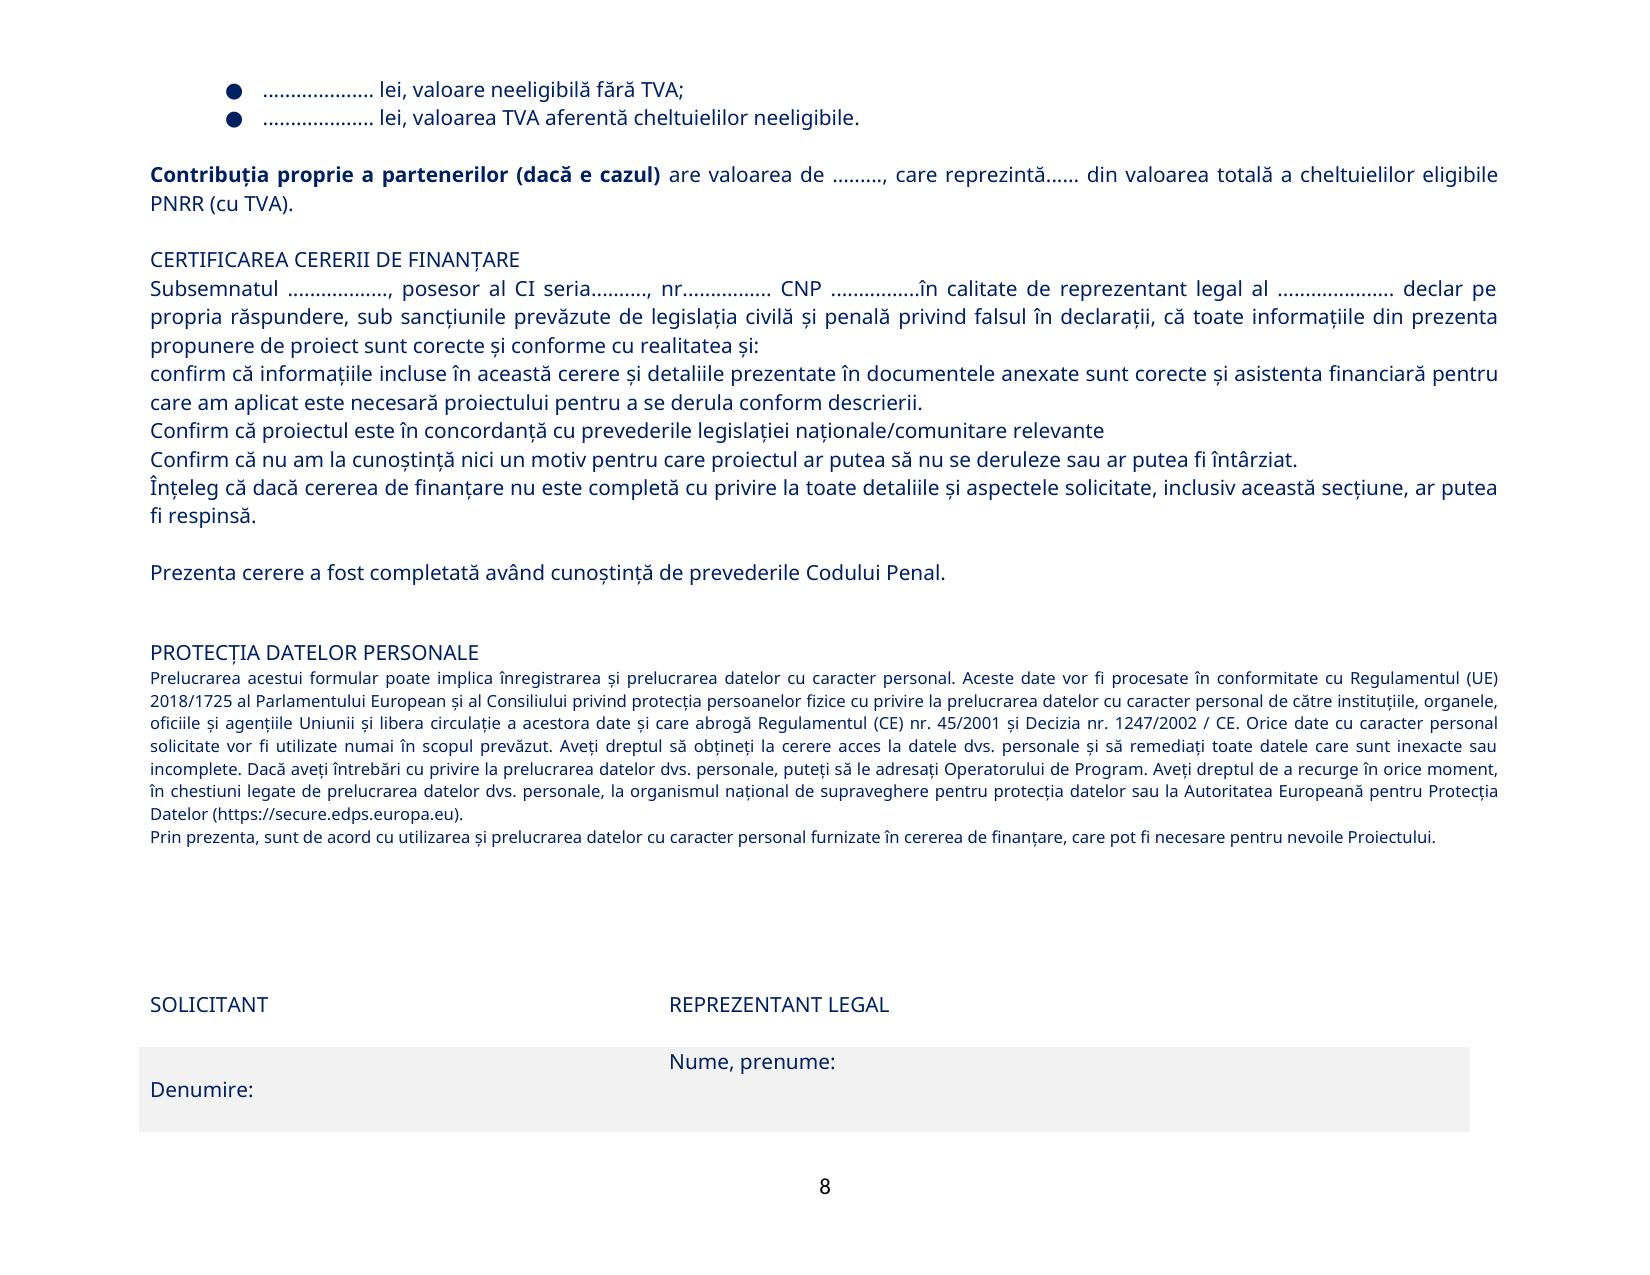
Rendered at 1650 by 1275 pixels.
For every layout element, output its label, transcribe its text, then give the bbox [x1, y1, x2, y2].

text CERTIFICAREA CERERII DE FINANŢARE [150, 246, 1500, 274]
text PROTECŢIA DATELOR PERSONALE [150, 638, 1500, 666]
table_header REPREZENTANT LEGAL [658, 990, 1470, 1047]
table_header SOLICITANT [139, 990, 658, 1047]
table_cell Denumire: [139, 1047, 658, 1132]
text Înțeleg că dacă cererea de finanțare nu este completă cu privire la toate detaliile și aspectele solicitate, inclusiv această secțiune, ar putea fi respinsă. [150, 473, 1500, 530]
text Confirm că nu am la cunoștință nici un motiv pentru care proiectul ar putea să nu se deruleze sau ar putea fi întârziat. [150, 445, 1500, 473]
text Confirm că proiectul este în concordanță cu prevederile legislației naționale/comunitare relevante [150, 416, 1500, 445]
text Prezenta cerere a fost completată având cunoștință de prevederile Codului Penal. [150, 558, 1500, 587]
text Contribuția proprie a partenerilor (dacă e cazul) are valoarea de ........., care reprezintă...... din valoarea totală a cheltuielilor eligibile PNRR (cu TVA). [150, 160, 1500, 217]
text confirm că informațiile incluse în această cerere și detaliile prezentate în documentele anexate sunt corecte și asistenta financiară pentru care am aplicat este necesară proiectului pentru a se derula conform descrierii. [150, 359, 1500, 416]
text Prelucrarea acestui formular poate implica înregistrarea și prelucrarea datelor cu caracter personal. Aceste date vor fi procesate în conformitate cu Regulamentul (UE) 2018/1725 al Parlamentului European și al Consiliului privind protecția persoanelor fizice cu privire la prelucrarea datelor cu caracter personal de către instituțiile, organele, oficiile și agențiile Uniunii și libera circulație a acestora date și care abrogă Regulamentul (CE) nr. 45/2001 și Decizia nr. 1247/2002 / CE. Orice date cu caracter personal solicitate vor fi utilizate numai în scopul prevăzut. Aveți dreptul să obțineți la cerere acces la datele dvs. personale și să remediați toate datele care sunt inexacte sau incomplete. Dacă aveți întrebări cu privire la prelucrarea datelor dvs. personale, puteți să le adresați Operatorului de Program. Aveți dreptul de a recurge în orice moment, în chestiuni legate de prelucrarea datelor dvs. personale, la organismul național de supraveghere pentru protecția datelor sau la Autoritatea Europeană pentru Protecția Datelor (https://secure.edps.europa.eu). [150, 666, 1500, 825]
table_cell Nume, prenume: [658, 1047, 1470, 1132]
text Subsemnatul .................., posesor al CI seria.........., nr................ CNP ................în calitate de reprezentant legal al ..................... declar pe propria răspundere, sub sancțiunile prevăzute de legislația civilă și penală privind falsul în declarații, că toate informațiile din prezenta propunere de proiect sunt corecte și conforme cu realitatea și: [150, 274, 1500, 359]
text Prin prezenta, sunt de acord cu utilizarea și prelucrarea datelor cu caracter personal furnizate în cererea de finanțare, care pot fi necesare pentru nevoile Proiectului. [150, 825, 1500, 848]
list .................... lei, valoarea TVA aferentă cheltuielilor neeligibile. [225, 103, 1500, 132]
list .................... lei, valoare neeligibilă fără TVA; [225, 75, 1500, 103]
